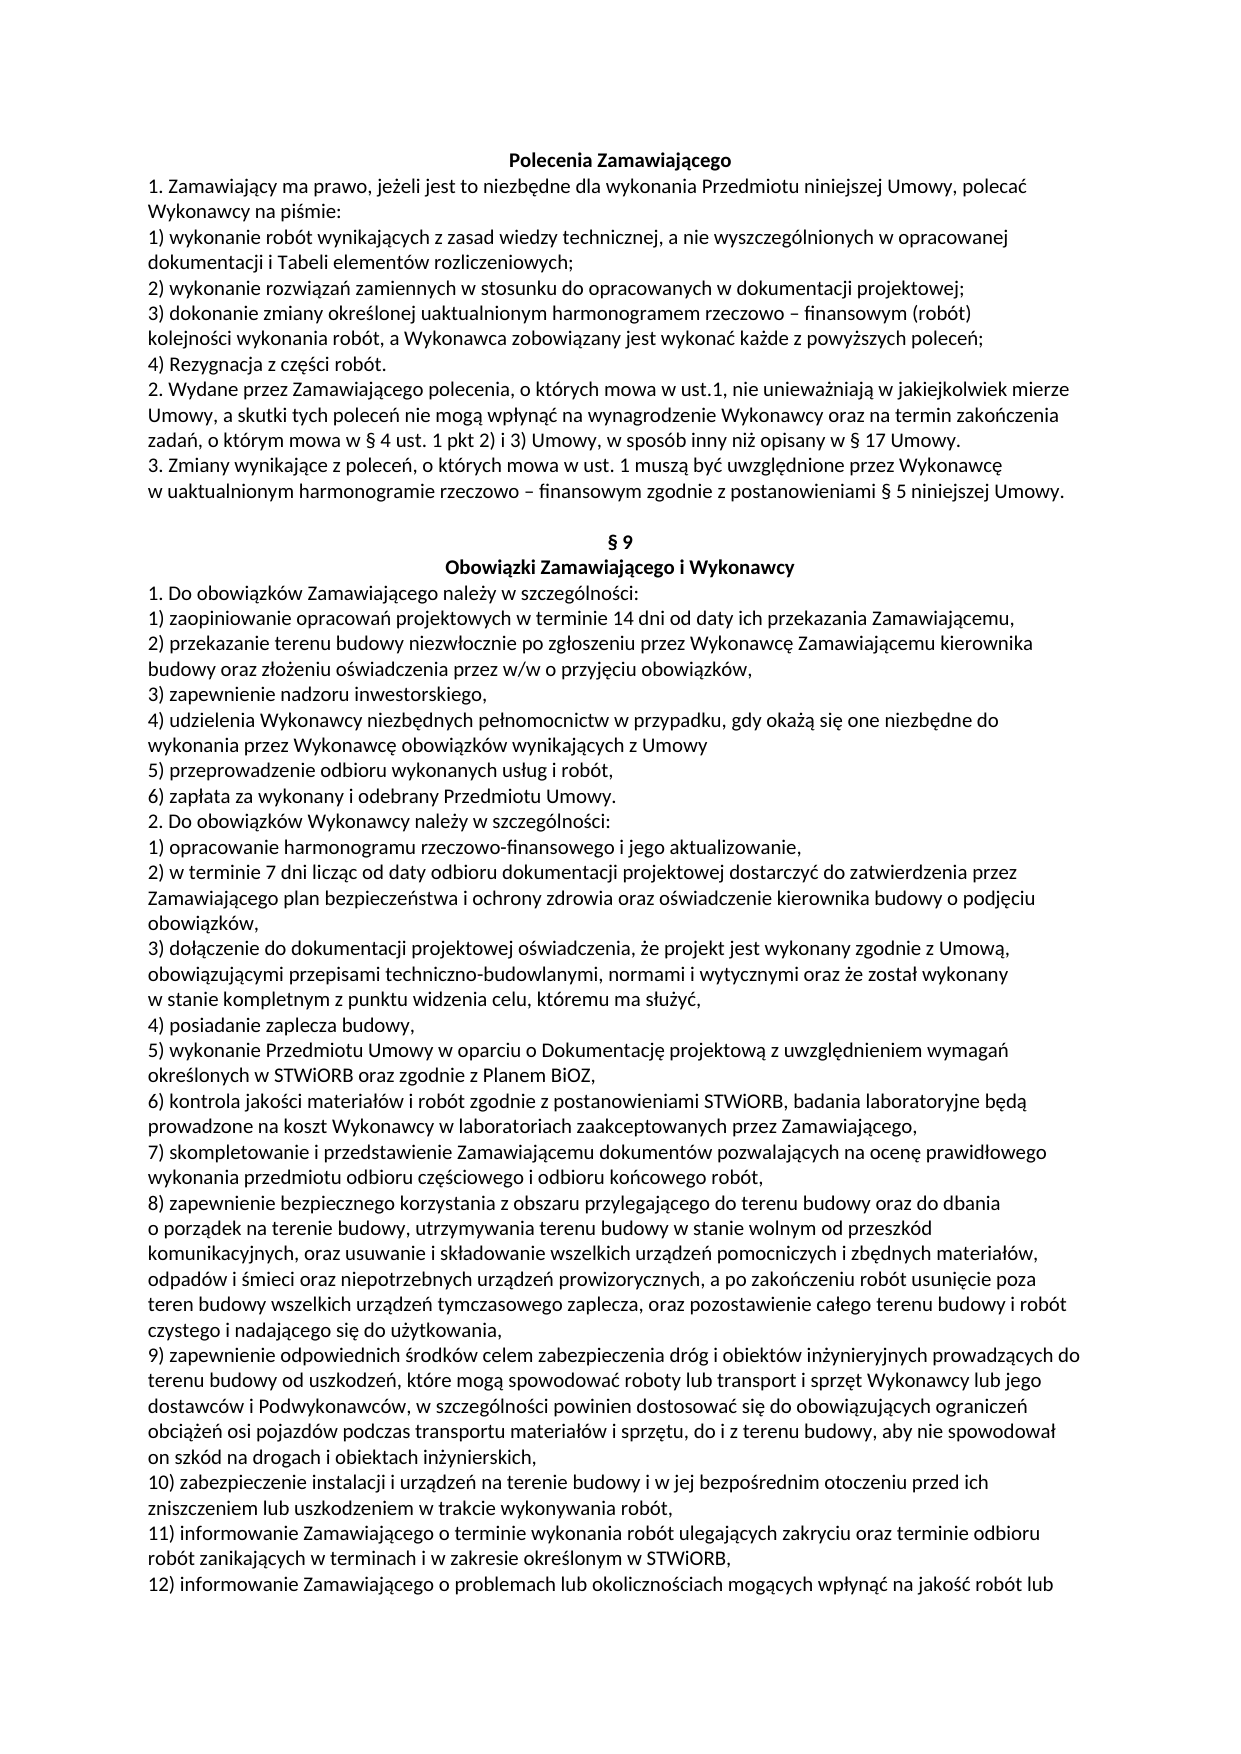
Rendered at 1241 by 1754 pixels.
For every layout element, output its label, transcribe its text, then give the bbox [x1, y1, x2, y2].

text 4) posiadanie zaplecza budowy, [148, 1012, 1093, 1037]
text 2) w terminie 7 dni licząc od daty odbioru dokumentacji projektowej dostarczyć do zatwierdzenia przez [148, 859, 1093, 885]
text 7) skompletowanie i przedstawienie Zamawiającemu dokumentów pozwalających na ocenę prawidłowego [148, 1139, 1093, 1164]
text obciążeń osi pojazdów podczas transportu materiałów i sprzętu, do i z terenu budowy, aby nie spowodował [148, 1418, 1093, 1444]
text o porządek na terenie budowy, utrzymywania terenu budowy w stanie wolnym od przeszkód [148, 1215, 1093, 1241]
text 11) informowanie Zamawiającego o terminie wykonania robót ulegających zakryciu oraz terminie odbioru robót zanikających w terminach i w zakresie określonym w STWiORB, [148, 1520, 1093, 1571]
text 9) zapewnienie odpowiednich środków celem zabezpieczenia dróg i obiektów inżynieryjnych prowadzących do [148, 1342, 1093, 1368]
text 2. Do obowiązków Wykonawcy należy w szczególności: [148, 808, 1093, 834]
text 12) informowanie Zamawiającego o problemach lub okolicznościach mogących wpłynąć na jakość robót lub [148, 1571, 1093, 1596]
text 1) wykonanie robót wynikających z zasad wiedzy technicznej, a nie wyszczególnionych w opracowanej [148, 224, 1093, 249]
text odpadów i śmieci oraz niepotrzebnych urządzeń prowizorycznych, a po zakończeniu robót usunięcie poza [148, 1266, 1093, 1291]
text terenu budowy od uszkodzeń, które mogą spowodować roboty lub transport i sprzęt Wykonawcy lub jego [148, 1368, 1093, 1393]
text obowiązków, [148, 910, 1093, 936]
text kolejności wykonania robót, a Wykonawca zobowiązany jest wykonać każde z powyższych poleceń; [148, 326, 1093, 351]
text 2) przekazanie terenu budowy niezwłocznie po zgłoszeniu przez Wykonawcę Zamawiającemu kierownika [148, 631, 1093, 656]
text dokumentacji i Tabeli elementów rozliczeniowych; [148, 249, 1093, 275]
text 8) zapewnienie bezpiecznego korzystania z obszaru przylegającego do terenu budowy oraz do dbania [148, 1190, 1093, 1215]
text określonych w STWiORB oraz zgodnie z Planem BiOZ, [148, 1063, 1093, 1088]
text on szkód na drogach i obiektach inżynierskich, [148, 1444, 1093, 1469]
text w uaktualnionym harmonogramie rzeczowo – finansowym zgodnie z postanowieniami § 5 niniejszej Umowy. [148, 478, 1093, 503]
text komunikacyjnych, oraz usuwanie i składowanie wszelkich urządzeń pomocniczych i zbędnych materiałów, [148, 1241, 1093, 1266]
text obowiązującymi przepisami techniczno-budowlanymi, normami i wytycznymi oraz że został wykonany [148, 961, 1093, 986]
text 1) zaopiniowanie opracowań projektowych w terminie 14 dni od daty ich przekazania Zamawiającemu, [148, 605, 1093, 631]
text teren budowy wszelkich urządzeń tymczasowego zaplecza, oraz pozostawienie całego terenu budowy i robót [148, 1291, 1093, 1317]
text 6) kontrola jakości materiałów i robót zgodnie z postanowieniami STWiORB, badania laboratoryjne będą [148, 1088, 1093, 1113]
text zadań, o którym mowa w § 4 ust. 1 pkt 2) i 3) Umowy, w sposób inny niż opisany w § 17 Umowy. [148, 427, 1093, 453]
text Zamawiającego plan bezpieczeństwa i ochrony zdrowia oraz oświadczenie kierownika budowy o podjęciu [148, 885, 1093, 910]
text 1. Zamawiający ma prawo, jeżeli jest to niezbędne dla wykonania Przedmiotu niniejszej Umowy, polecać [148, 173, 1093, 198]
text prowadzone na koszt Wykonawcy w laboratoriach zaakceptowanych przez Zamawiającego, [148, 1113, 1093, 1139]
text w stanie kompletnym z punktu widzenia celu, któremu ma służyć, [148, 986, 1093, 1012]
text Umowy, a skutki tych poleceń nie mogą wpłynąć na wynagrodzenie Wykonawcy oraz na termin zakończenia [148, 402, 1093, 427]
text 3) dołączenie do dokumentacji projektowej oświadczenia, że projekt jest wykonany zgodnie z Umową, [148, 936, 1093, 961]
text 4) udzielenia Wykonawcy niezbędnych pełnomocnictw w przypadku, gdy okażą się one niezbędne do wykonania przez Wykonawcę obowiązków wynikających z Umowy [148, 707, 1093, 758]
text Obowiązki Zamawiającego i Wykonawcy [148, 554, 1093, 580]
text 2. Wydane przez Zamawiającego polecenia, o których mowa w ust.1, nie unieważniają w jakiejkolwiek mierze [148, 376, 1093, 402]
text 2) wykonanie rozwiązań zamiennych w stosunku do opracowanych w dokumentacji projektowej; [148, 275, 1093, 300]
text 5) przeprowadzenie odbioru wykonanych usług i robót, [148, 758, 1093, 783]
text 6) zapłata za wykonany i odebrany Przedmiotu Umowy. [148, 783, 1093, 808]
text budowy oraz złożeniu oświadczenia przez w/w o przyjęciu obowiązków, [148, 656, 1093, 681]
text 4) Rezygnacja z części robót. [148, 351, 1093, 376]
text Wykonawcy na piśmie: [148, 198, 1093, 224]
text 1) opracowanie harmonogramu rzeczowo-finansowego i jego aktualizowanie, [148, 834, 1093, 859]
text 5) wykonanie Przedmiotu Umowy w oparciu o Dokumentację projektową z uwzględnieniem wymagań [148, 1037, 1093, 1063]
text 10) zabezpieczenie instalacji i urządzeń na terenie budowy i w jej bezpośrednim otoczeniu przed ich zniszczeniem lub uszkodzeniem w trakcie wykonywania robót, [148, 1469, 1093, 1520]
text 3) dokonanie zmiany określonej uaktualnionym harmonogramem rzeczowo – finansowym (robót) [148, 300, 1093, 326]
text 3) zapewnienie nadzoru inwestorskiego, [148, 681, 1093, 707]
text 1. Do obowiązków Zamawiającego należy w szczególności: [148, 580, 1093, 605]
text wykonania przedmiotu odbioru częściowego i odbioru końcowego robót, [148, 1164, 1093, 1190]
text czystego i nadającego się do użytkowania, [148, 1317, 1093, 1342]
text Polecenia Zamawiającego [148, 148, 1093, 173]
text dostawców i Podwykonawców, w szczególności powinien dostosować się do obowiązujących ograniczeń [148, 1393, 1093, 1418]
text § 9 [148, 529, 1093, 554]
text 3. Zmiany wynikające z poleceń, o których mowa w ust. 1 muszą być uwzględnione przez Wykonawcę [148, 453, 1093, 478]
